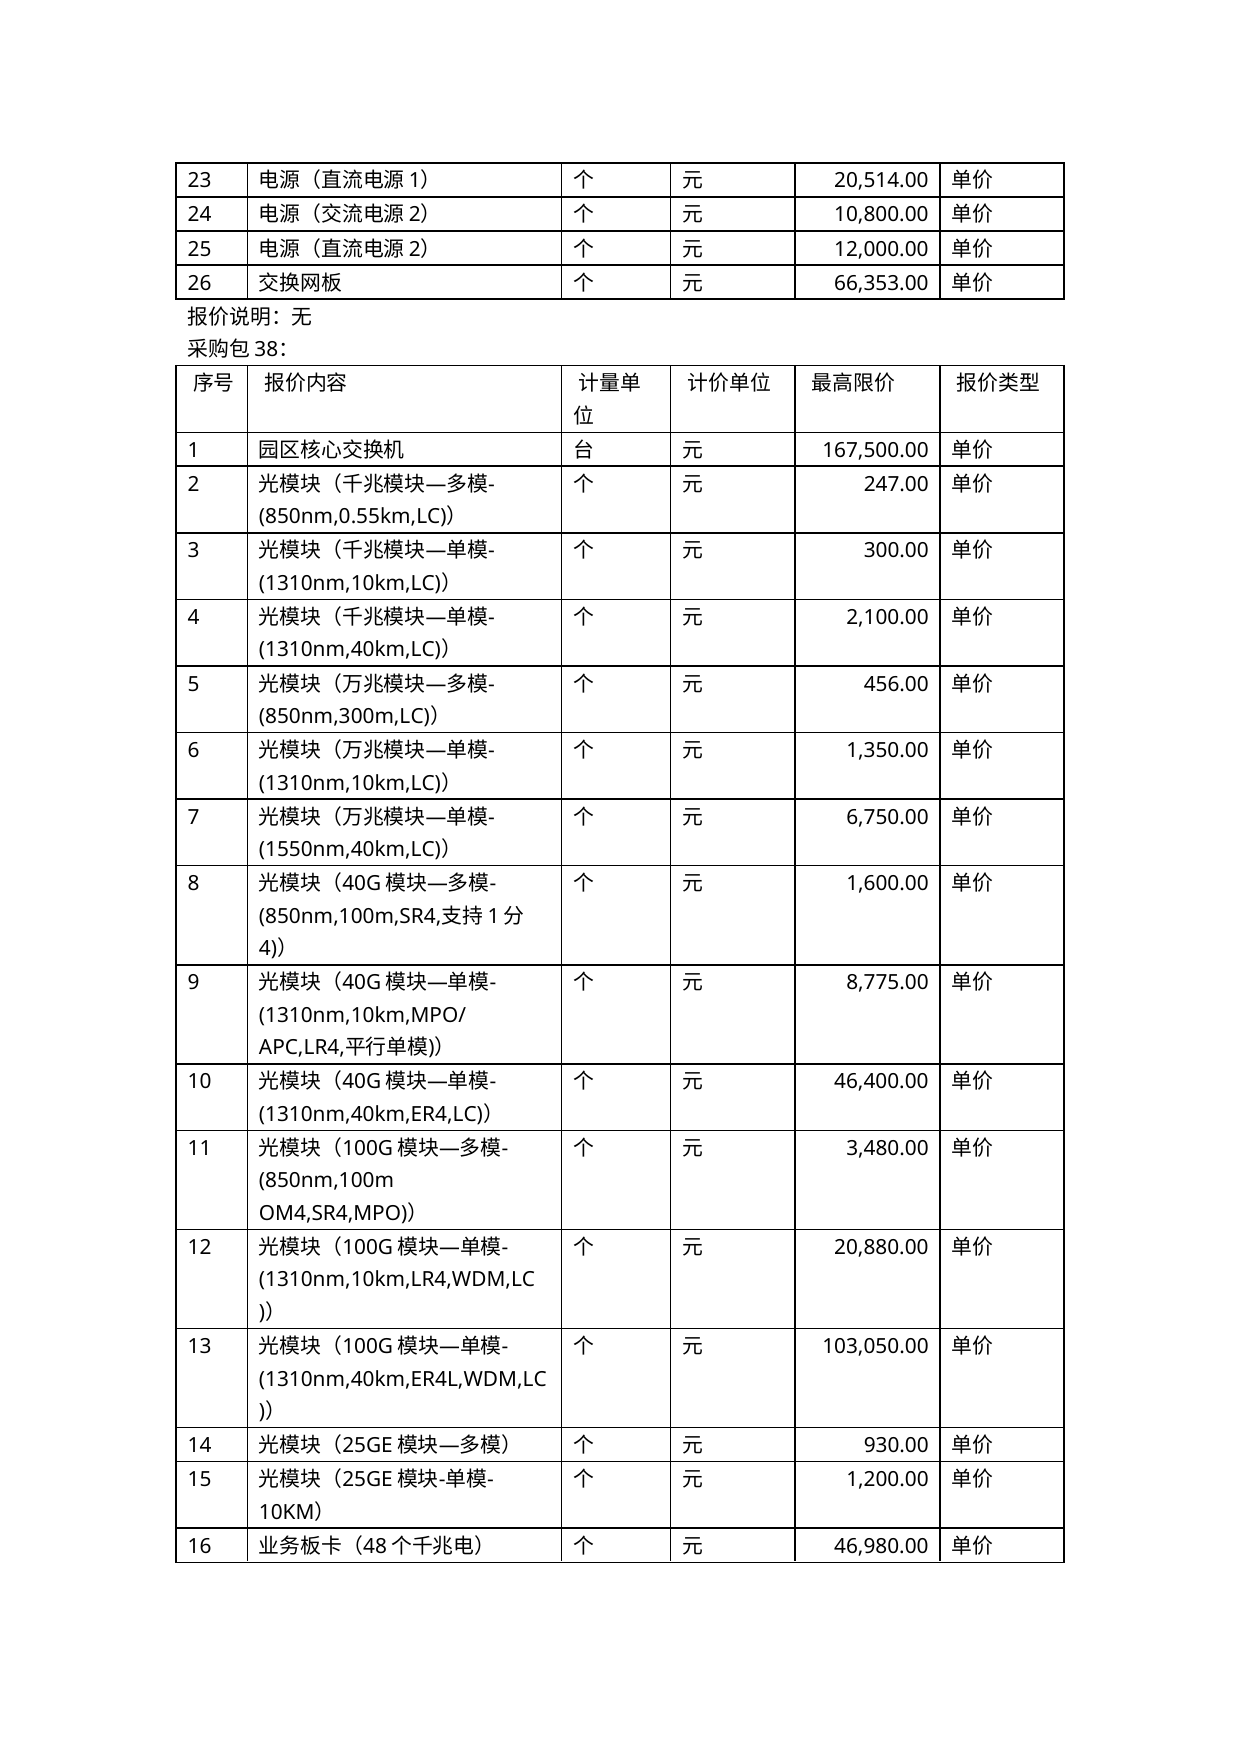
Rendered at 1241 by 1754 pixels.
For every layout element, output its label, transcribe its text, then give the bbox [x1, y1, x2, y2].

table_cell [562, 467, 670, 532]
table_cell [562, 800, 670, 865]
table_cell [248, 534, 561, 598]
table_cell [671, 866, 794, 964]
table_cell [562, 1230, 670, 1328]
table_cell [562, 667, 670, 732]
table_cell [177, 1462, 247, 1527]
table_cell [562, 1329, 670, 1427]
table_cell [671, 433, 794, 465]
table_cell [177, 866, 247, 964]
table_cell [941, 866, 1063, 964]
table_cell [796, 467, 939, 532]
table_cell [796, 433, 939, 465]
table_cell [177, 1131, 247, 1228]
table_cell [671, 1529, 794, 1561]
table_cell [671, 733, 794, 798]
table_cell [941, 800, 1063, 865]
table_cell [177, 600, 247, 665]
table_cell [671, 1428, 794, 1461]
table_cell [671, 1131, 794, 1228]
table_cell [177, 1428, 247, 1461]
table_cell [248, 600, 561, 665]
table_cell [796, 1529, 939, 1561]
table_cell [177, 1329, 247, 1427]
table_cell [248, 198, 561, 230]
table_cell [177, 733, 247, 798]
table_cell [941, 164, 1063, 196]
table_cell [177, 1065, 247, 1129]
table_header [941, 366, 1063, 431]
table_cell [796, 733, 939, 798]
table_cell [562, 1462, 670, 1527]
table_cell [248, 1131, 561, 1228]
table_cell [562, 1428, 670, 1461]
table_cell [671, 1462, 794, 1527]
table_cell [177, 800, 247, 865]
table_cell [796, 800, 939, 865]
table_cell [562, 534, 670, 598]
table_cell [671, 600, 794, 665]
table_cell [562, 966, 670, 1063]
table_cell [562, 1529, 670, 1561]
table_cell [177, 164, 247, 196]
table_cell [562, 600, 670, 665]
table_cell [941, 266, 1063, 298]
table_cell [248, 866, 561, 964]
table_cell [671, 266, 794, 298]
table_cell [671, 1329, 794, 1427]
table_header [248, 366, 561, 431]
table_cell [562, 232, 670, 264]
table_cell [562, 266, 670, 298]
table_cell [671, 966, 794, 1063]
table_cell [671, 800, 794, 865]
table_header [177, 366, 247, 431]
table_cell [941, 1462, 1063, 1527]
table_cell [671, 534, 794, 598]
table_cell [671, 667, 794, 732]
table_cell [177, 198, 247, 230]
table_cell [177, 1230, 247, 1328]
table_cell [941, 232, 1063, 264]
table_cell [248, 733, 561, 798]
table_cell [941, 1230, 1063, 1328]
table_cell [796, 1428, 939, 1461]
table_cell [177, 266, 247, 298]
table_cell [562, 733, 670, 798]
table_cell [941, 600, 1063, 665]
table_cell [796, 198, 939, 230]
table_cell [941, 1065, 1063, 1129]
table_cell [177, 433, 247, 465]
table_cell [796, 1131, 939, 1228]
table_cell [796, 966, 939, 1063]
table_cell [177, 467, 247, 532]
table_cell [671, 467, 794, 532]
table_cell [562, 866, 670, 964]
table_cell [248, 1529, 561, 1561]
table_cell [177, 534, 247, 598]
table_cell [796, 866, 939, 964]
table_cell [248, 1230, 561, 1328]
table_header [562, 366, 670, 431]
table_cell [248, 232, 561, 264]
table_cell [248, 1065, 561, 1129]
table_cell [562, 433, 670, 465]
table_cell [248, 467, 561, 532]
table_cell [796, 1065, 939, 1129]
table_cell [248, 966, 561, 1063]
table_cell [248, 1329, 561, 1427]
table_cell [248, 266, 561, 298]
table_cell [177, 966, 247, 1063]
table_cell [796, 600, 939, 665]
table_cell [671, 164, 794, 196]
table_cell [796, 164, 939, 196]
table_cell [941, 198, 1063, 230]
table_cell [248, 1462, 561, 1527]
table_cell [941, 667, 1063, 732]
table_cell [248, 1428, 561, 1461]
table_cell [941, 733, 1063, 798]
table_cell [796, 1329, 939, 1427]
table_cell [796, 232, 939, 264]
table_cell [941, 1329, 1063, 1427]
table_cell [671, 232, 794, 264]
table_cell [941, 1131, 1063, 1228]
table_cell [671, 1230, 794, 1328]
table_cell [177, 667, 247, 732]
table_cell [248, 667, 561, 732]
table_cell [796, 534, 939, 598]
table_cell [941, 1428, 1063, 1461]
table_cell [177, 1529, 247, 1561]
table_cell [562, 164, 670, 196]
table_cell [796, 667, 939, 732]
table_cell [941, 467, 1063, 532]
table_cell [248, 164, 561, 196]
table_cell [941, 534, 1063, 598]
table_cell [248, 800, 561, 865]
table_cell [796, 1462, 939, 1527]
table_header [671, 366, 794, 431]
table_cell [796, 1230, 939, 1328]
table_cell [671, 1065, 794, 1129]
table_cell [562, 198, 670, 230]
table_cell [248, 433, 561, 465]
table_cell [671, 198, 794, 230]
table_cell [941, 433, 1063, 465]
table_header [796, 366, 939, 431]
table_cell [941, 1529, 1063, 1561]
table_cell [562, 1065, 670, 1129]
text 采购包38： [187, 332, 1053, 365]
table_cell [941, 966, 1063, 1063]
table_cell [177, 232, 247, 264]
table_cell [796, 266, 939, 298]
text 报价说明：无 [187, 300, 1053, 332]
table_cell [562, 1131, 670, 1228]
